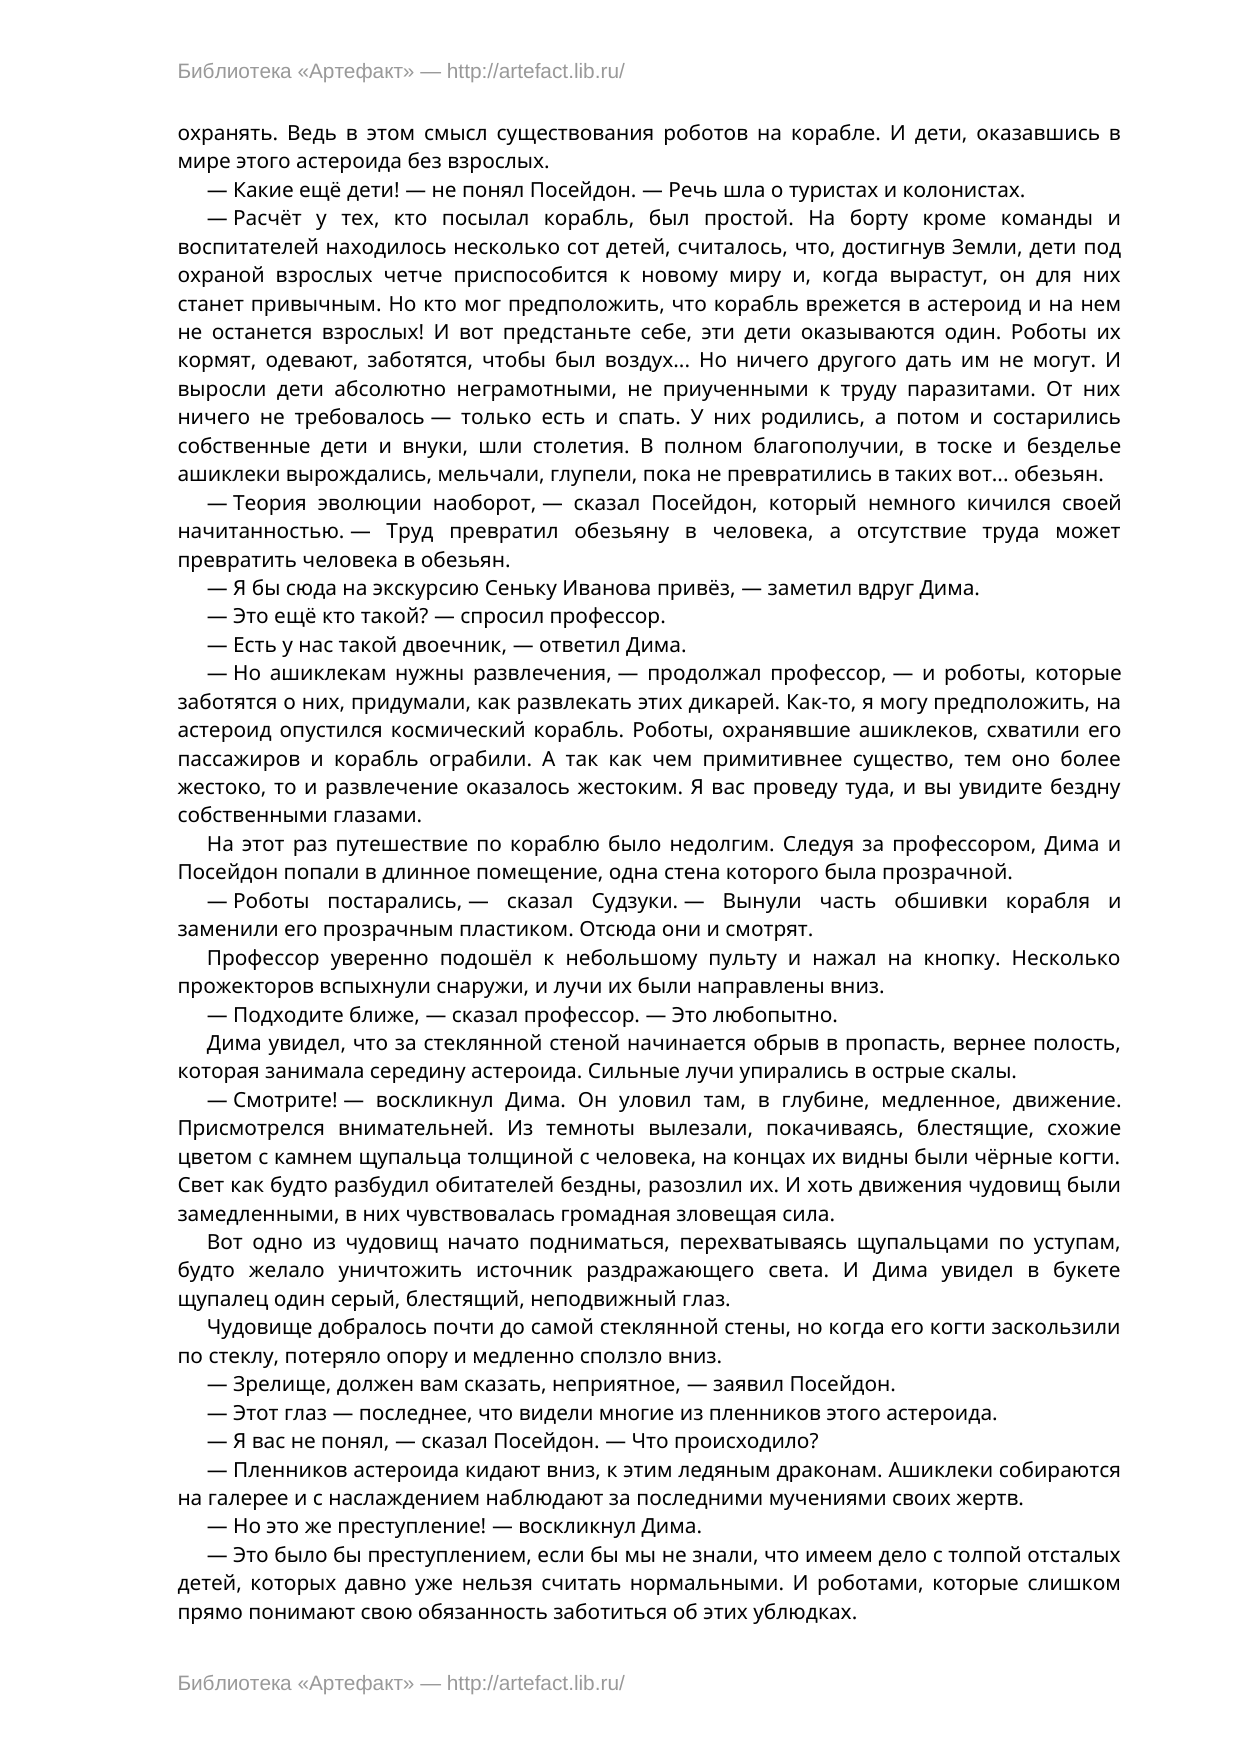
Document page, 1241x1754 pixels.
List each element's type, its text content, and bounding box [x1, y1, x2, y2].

text — Я вас не понял, — сказал Посейдон. — Что происходило? [177, 1426, 1122, 1455]
text — Это ещё кто такой? — спросил профессор. [177, 602, 1122, 630]
text — Теория эволюции наоборот, — сказал Посейдон, который немного кичился своей начитанностью. — Труд превратил обезьяну в человека, а отсутствие труда может превратить человека в обезьян. [177, 488, 1122, 573]
text — Я бы сюда на экскурсию Сеньку Иванова привёз, — заметил вдруг Дима. [177, 573, 1122, 602]
text — Этот глаз — последнее, что видели многие из пленников этого астероида. [177, 1398, 1122, 1426]
text Профессор уверенно подошёл к небольшому пульту и нажал на кнопку. Несколько прожекторов вспыхнули снаружи, и лучи их были направлены вниз. [177, 943, 1122, 1000]
text — Есть у нас такой двоечник, — ответил Дима. [177, 630, 1122, 658]
text — Но это же преступление! — воскликнул Дима. [177, 1512, 1122, 1540]
text — Пленников астероида кидают вниз, к этим ледяным драконам. Ашиклеки собираются на галерее и с наслаждением наблюдают за последними мучениями своих жертв. [177, 1455, 1122, 1512]
text Вот одно из чудовищ начато подниматься, перехватываясь щупальцами по уступам, будто желало уничтожить источник раздражающего света. И Дима увидел в букете щупалец один серый, блестящий, неподвижный глаз. [177, 1227, 1122, 1312]
text — Но ашиклекам нужны развлечения, — продолжал профессор, — и роботы, которые заботятся о них, придумали, как развлекать этих дикарей. Как-то, я могу предположить, на астероид опустился космический корабль. Роботы, охранявшие ашиклеков, схватили его пассажиров и корабль ограбили. А так как чем примитивнее существо, тем оно более жестоко, то и развлечение оказалось жестоким. Я вас проведу туда, и вы увидите бездну собственными глазами. [177, 658, 1122, 829]
text На этот раз путешествие по кораблю было недолгим. Следуя за профессором, Дима и Посейдон попали в длинное помещение, одна стена которого была прозрачной. [177, 829, 1122, 886]
text — Зрелище, должен вам сказать, неприятное, — заявил Посейдон. [177, 1369, 1122, 1398]
text Чудовище добралось почти до самой стеклянной стены, но когда его когти заскользили по стеклу, потеряло опору и медленно сползло вниз. [177, 1312, 1122, 1369]
text — Это было бы преступлением, если бы мы не знали, что имеем дело с толпой отсталых детей, которых давно уже нельзя считать нормальными. И роботами, которые слишком прямо понимают свою обязанность заботиться об этих ублюдках. [177, 1540, 1122, 1625]
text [177, 118, 1122, 175]
text — Какие ещё дети! — не понял Посейдон. — Речь шла о туристах и колонистах. [177, 175, 1122, 203]
text — Расчёт у тех, кто посылал корабль, был простой. На борту кроме команды и воспитателей находилось несколько сот детей, считалось, что, достигнув Земли, дети под охраной взрослых четче приспособится к новому миру и, когда вырастут, он для них станет привычным. Но кто мог предположить, что корабль врежется в астероид и на нем не останется взрослых! И вот предстаньте себе, эти дети оказываются один. Роботы их кормят, одевают, заботятся, чтобы был воздух... Но ничего другого дать им не могут. И выросли дети абсолютно неграмотными, не приученными к труду паразитами. От них ничего не требовалось — только есть и спать. У них родились, а потом и состарились собственные дети и внуки, шли столетия. В полном благополучии, в тоске и безделье ашиклеки вырождались, мельчали, глупели, пока не превратились в таких вот... обезьян. [177, 203, 1122, 488]
text — Подходите ближе, — сказал профессор. — Это любопытно. [177, 1000, 1122, 1028]
text Дима увидел, что за стеклянной стеной начинается обрыв в пропасть, вернее полость, которая занимала середину астероида. Сильные лучи упирались в острые скалы. [177, 1028, 1122, 1085]
text — Смотрите! — воскликнул Дима. Он уловил там, в глубине, медленное, движение. Присмотрелся внимательней. Из темноты вылезали, покачиваясь, блестящие, схожие цветом с камнем щупальца толщиной с человека, на концах их видны были чёрные когти. Свет как будто разбудил обитателей бездны, разозлил их. И хоть движения чудовищ были замедленными, в них чувствовалась громадная зловещая сила. [177, 1085, 1122, 1227]
text — Роботы постарались, — сказал Судзуки. — Вынули часть обшивки корабля и заменили его прозрачным пластиком. Отсюда они и смотрят. [177, 886, 1122, 943]
